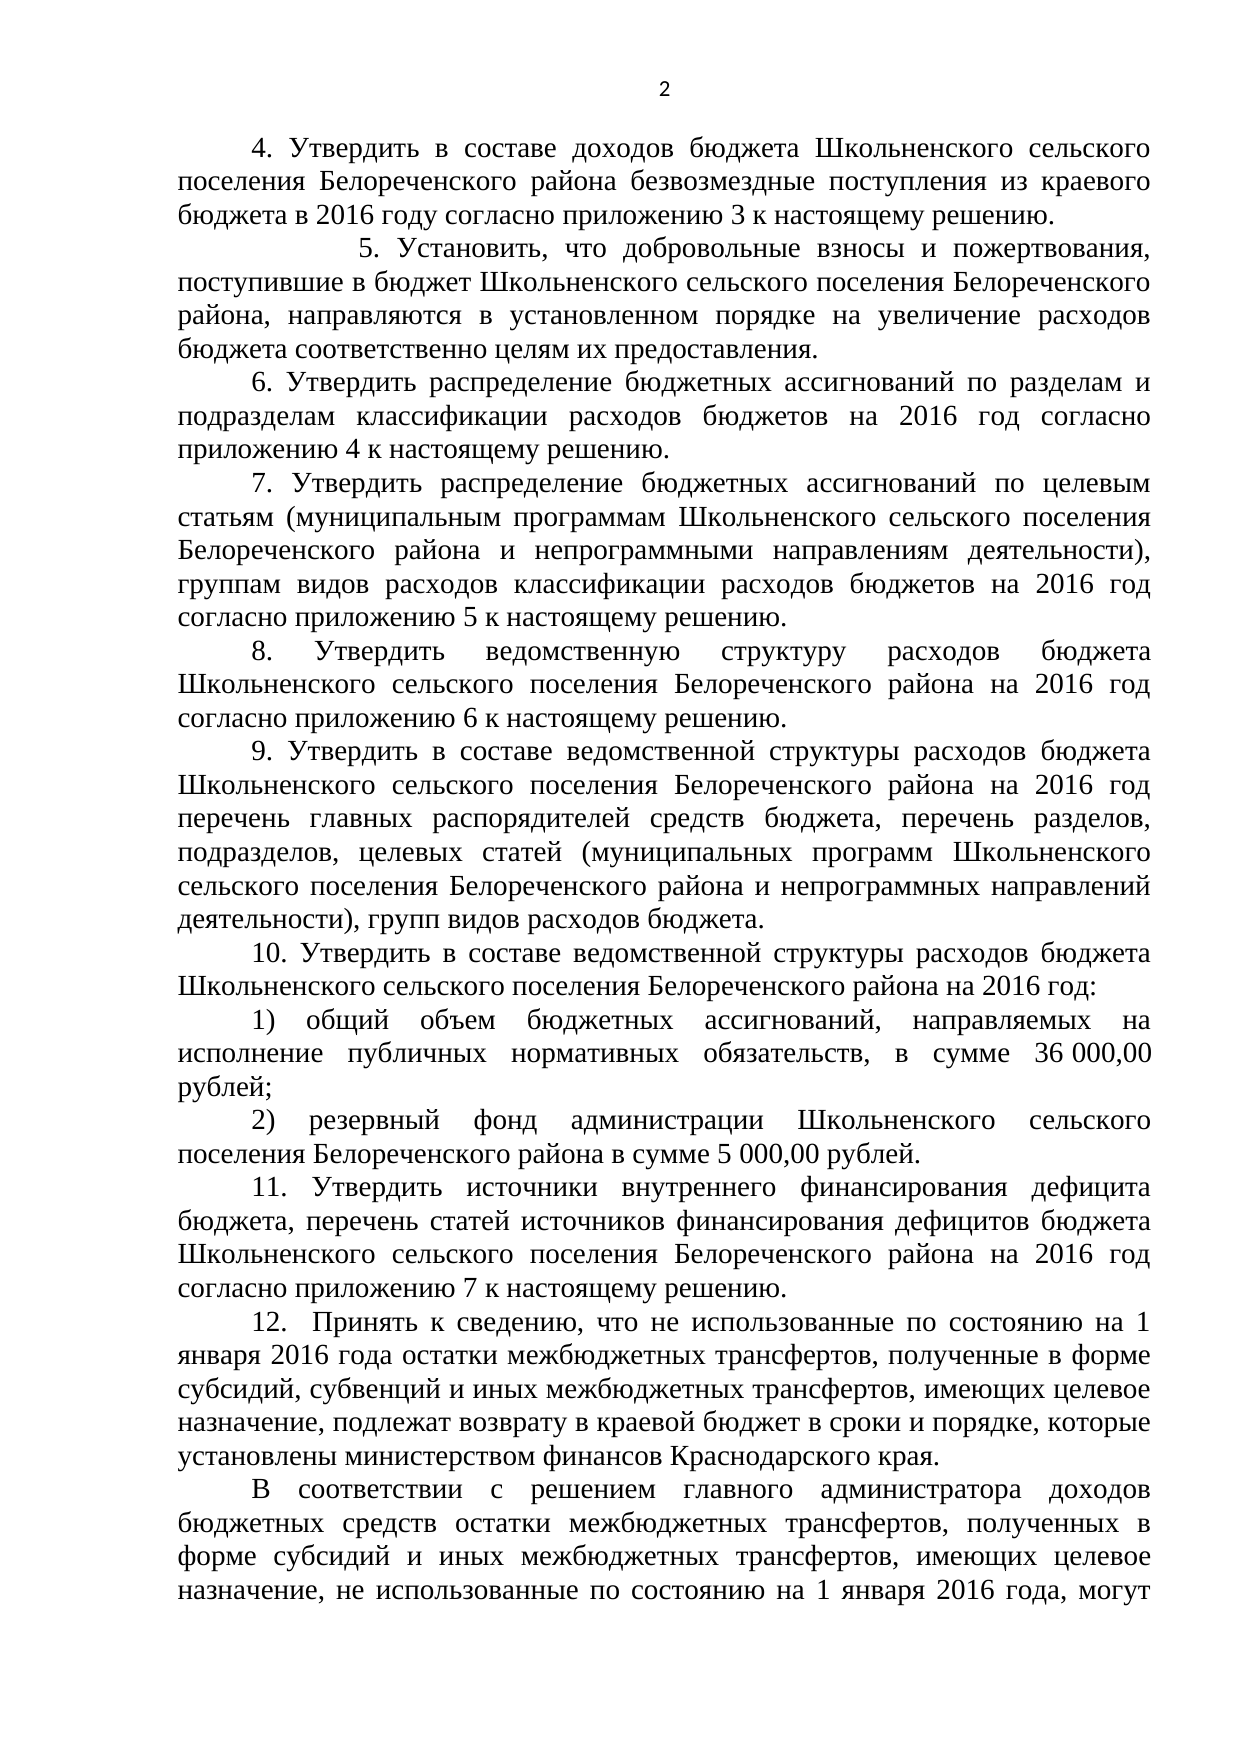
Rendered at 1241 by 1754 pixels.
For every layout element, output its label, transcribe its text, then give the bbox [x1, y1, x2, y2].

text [177, 1471, 1152, 1606]
text 9. Утвердить в составе ведомственной структуры расходов бюджета Школьненского сельского поселения Белореченского района на 2016 год перечень главных распорядителей средств бюджета, перечень разделов, подразделов, целевых статей (муниципальных программ Школьненского сельского поселения Белореченского района и непрограммных направлений деятельности), групп видов расходов бюджета. [177, 733, 1152, 935]
text 7. Утвердить распределение бюджетных ассигнований по целевым статьям (муниципальным программам Школьненского сельского поселения Белореченского района и непрограммными направлениям деятельности), группам видов расходов классификации расходов бюджетов на 2016 год согласно приложению HYPERLINK "consultantplus://offline/ref=959A9ECFC9EB69AD12EFA42F1846B85F74F234856A9D90FD9ABBB92B063DA5B1BF180CC0E84F0620E8CBE1lDp9F"555ппппп5 к настоящему решению. [177, 465, 1152, 633]
text 8. Утвердить ведомственную структуру расходов бюджета Школьненского сельского поселения Белореченского района на 2016 год согласно приложению HYPERLINK "consultantplus://offline/ref=959A9ECFC9EB69AD12EFA42F1846B85F74F234856A9D90FD9ABBB92B063DA5B1BF180CC0E84F0621EECBE8lDp5F"6 к настоящему решению. [177, 633, 1152, 733]
text 5. Установить, что добровольные взносы и пожертвования, поступившие в бюджет Школьненского сельского поселения Белореченского района, направляются в установленном порядке на увеличение расходов бюджета соответственно целям их предоставления. [177, 230, 1152, 364]
text 4. Утвердить в составе доходов бюджета Школьненского сельского поселения Белореченского района безвозмездные поступления из краевого бюджета в 2016 году согласно приложению HYPERLINK "consultantplus://offline/ref=959A9ECFC9EB69AD12EFA42F1846B85F74F234856A9D90FD9ABBB92B063DA5B1BF180CC0E84F0620EBCAE9lDpDF"3 к настоящему решению. [177, 130, 1152, 230]
text 10. Утвердить в составе ведомственной структуры расходов бюджета Школьненского сельского поселения Белореченского района на 2016 год: [177, 935, 1152, 1002]
text 11. Утвердить источники внутреннего финансирования дефицита бюджета, перечень статей источников финансирования дефицитов бюджета Школьненского сельского поселения Белореченского района на 2016 год согласно приложению 7HYPERLINK "consultantplus://offline/ref=959A9ECFC9EB69AD12EFA42F1846B85F74F234856A9D90FD9ABBB92B063DA5B1BF180CC0E84F0629EAC0E5lDp4F" к настоящему решению. [177, 1169, 1152, 1304]
text 2) резервный фонд администрации Школьненского сельского поселения Белореченского района в сумме 5 000,00 рублей. [177, 1102, 1152, 1169]
text 1) общий объем бюджетных ассигнований, направляемых на исполнение публичных нормативных обязательств, в сумме 36 000,00 рублей; [177, 1002, 1152, 1102]
text 6. Утвердить распределение бюджетных ассигнований по разделам и подразделам классификации расходов бюджетов на 2016 год согласно приложению 4HYPERLINK "consultantplus://offline/ref=959A9ECFC9EB69AD12EFA42F1846B85F74F234856A9D90FD9ABBB92B063DA5B1BF180CC0E84F0620EBCEE1lDpDF" к настоящему решению. [177, 364, 1152, 465]
text 12. Принять к сведению, что не использованные по состоянию на 1 января 2016 года остатки межбюджетных трансфертов, полученные в форме субсидий, субвенций и иных межбюджетных трансфертов, имеющих целевое назначение, подлежат возврату в краевой бюджет в сроки и порядке, которые установлены министерством финансов Краснодарского края. [177, 1304, 1152, 1471]
